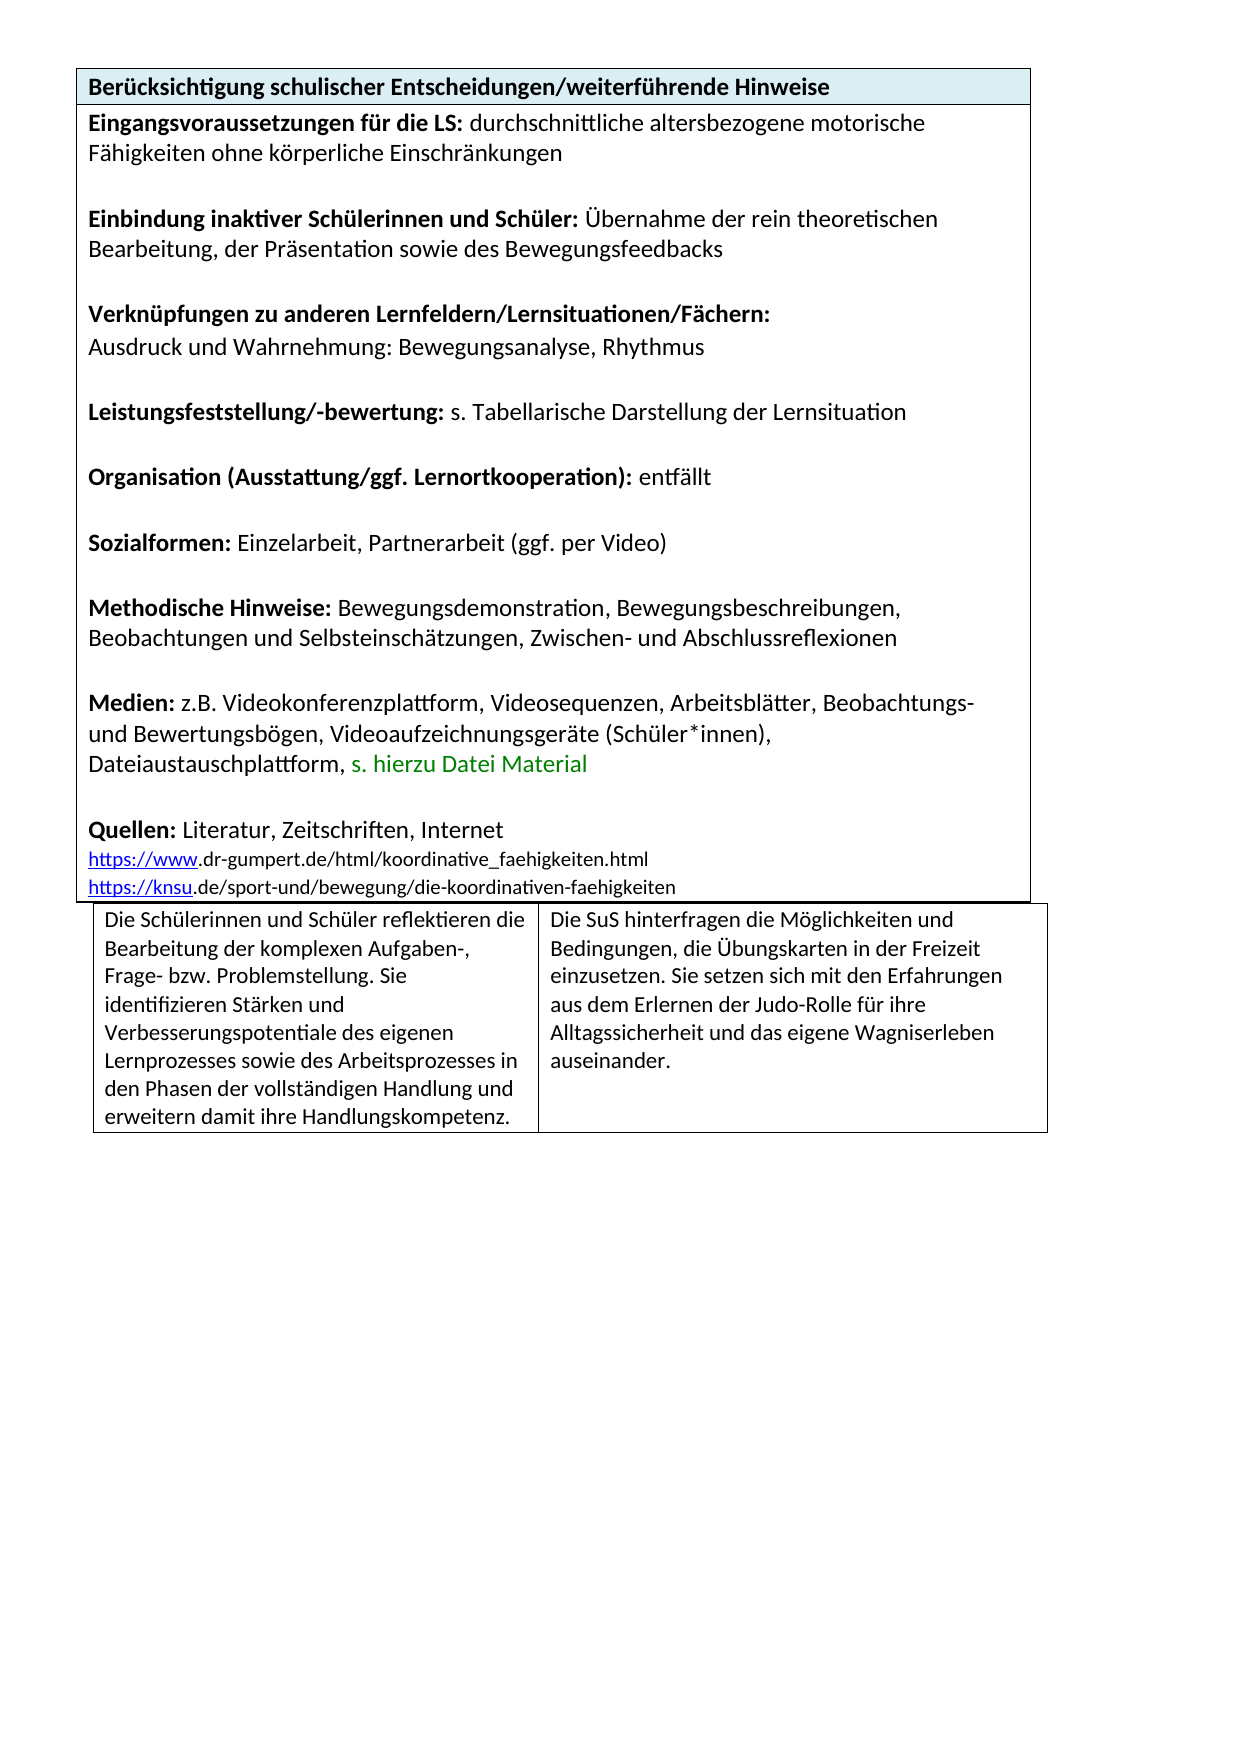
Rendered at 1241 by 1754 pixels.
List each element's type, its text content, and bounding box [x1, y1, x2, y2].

table_header Berücksichtigung schulischer Entscheidungen/weiterführende Hinweise [77, 69, 1030, 104]
table_cell Eingangsvoraussetzungen für die LS: durchschnittliche altersbezogene motorische Fähigkeiten ohne körperliche Einschränkungen Einbindung inaktiver Schülerinnen und Schüler: Übernahme der rein theoretischen Bearbeitung, der Präsentation sowie des Bewegungsfeedbacks Verknüpfungen zu anderen Lernfeldern/Lernsituationen/Fächern: Ausdruck und Wahrnehmung: Bewegungsanalyse, Rhythmus Leistungsfeststellung/-bewertung: s. Tabellarische Darstellung der Lernsituation Organisation (Ausstattung/ggf. Lernortkooperation): entfällt Sozialformen: Einzelarbeit, Partnerarbeit (ggf. per Video) Methodische Hinweise: Bewegungsdemonstration, Bewegungsbeschreibungen, Beobachtungen und Selbsteinschätzungen, Zwischen- und Abschlussreflexionen Medien: z.B. Videokonferenzplattform, Videosequenzen, Arbeitsblätter, Beobachtungs- und Bewertungsbögen, Videoaufzeichnungsgeräte (Schüler*innen), Dateiaustauschplattform, s. hierzu Datei Material Quellen: Literatur, Zeitschriften, Internet https://www.dr-gumpert.de/html/koordinative_faehigkeiten.html https://knsu.de/sport-und/bewegung/die-koordinativen-faehigkeiten [77, 105, 1030, 901]
table_cell Die SuS hinterfragen die Möglichkeiten und Bedingungen, die Übungskarten in der Freizeit einzusetzen. Sie setzen sich mit den Erfahrungen aus dem Erlernen der Judo-Rolle für ihre Alltagssicherheit und das eigene Wagniserleben auseinander. [539, 904, 1047, 1132]
table_cell Reflektieren: Die Schülerinnen und Schüler reflektieren die Bearbeitung der komplexen Aufgaben-, Frage- bzw. Problemstellung. Sie identifizieren Stärken und Verbesserungspotentiale des eigenen Lernprozesses sowie des Arbeitsprozesses in den Phasen der vollständigen Handlung und erweitern damit ihre Handlungskompetenz. [94, 904, 538, 1132]
